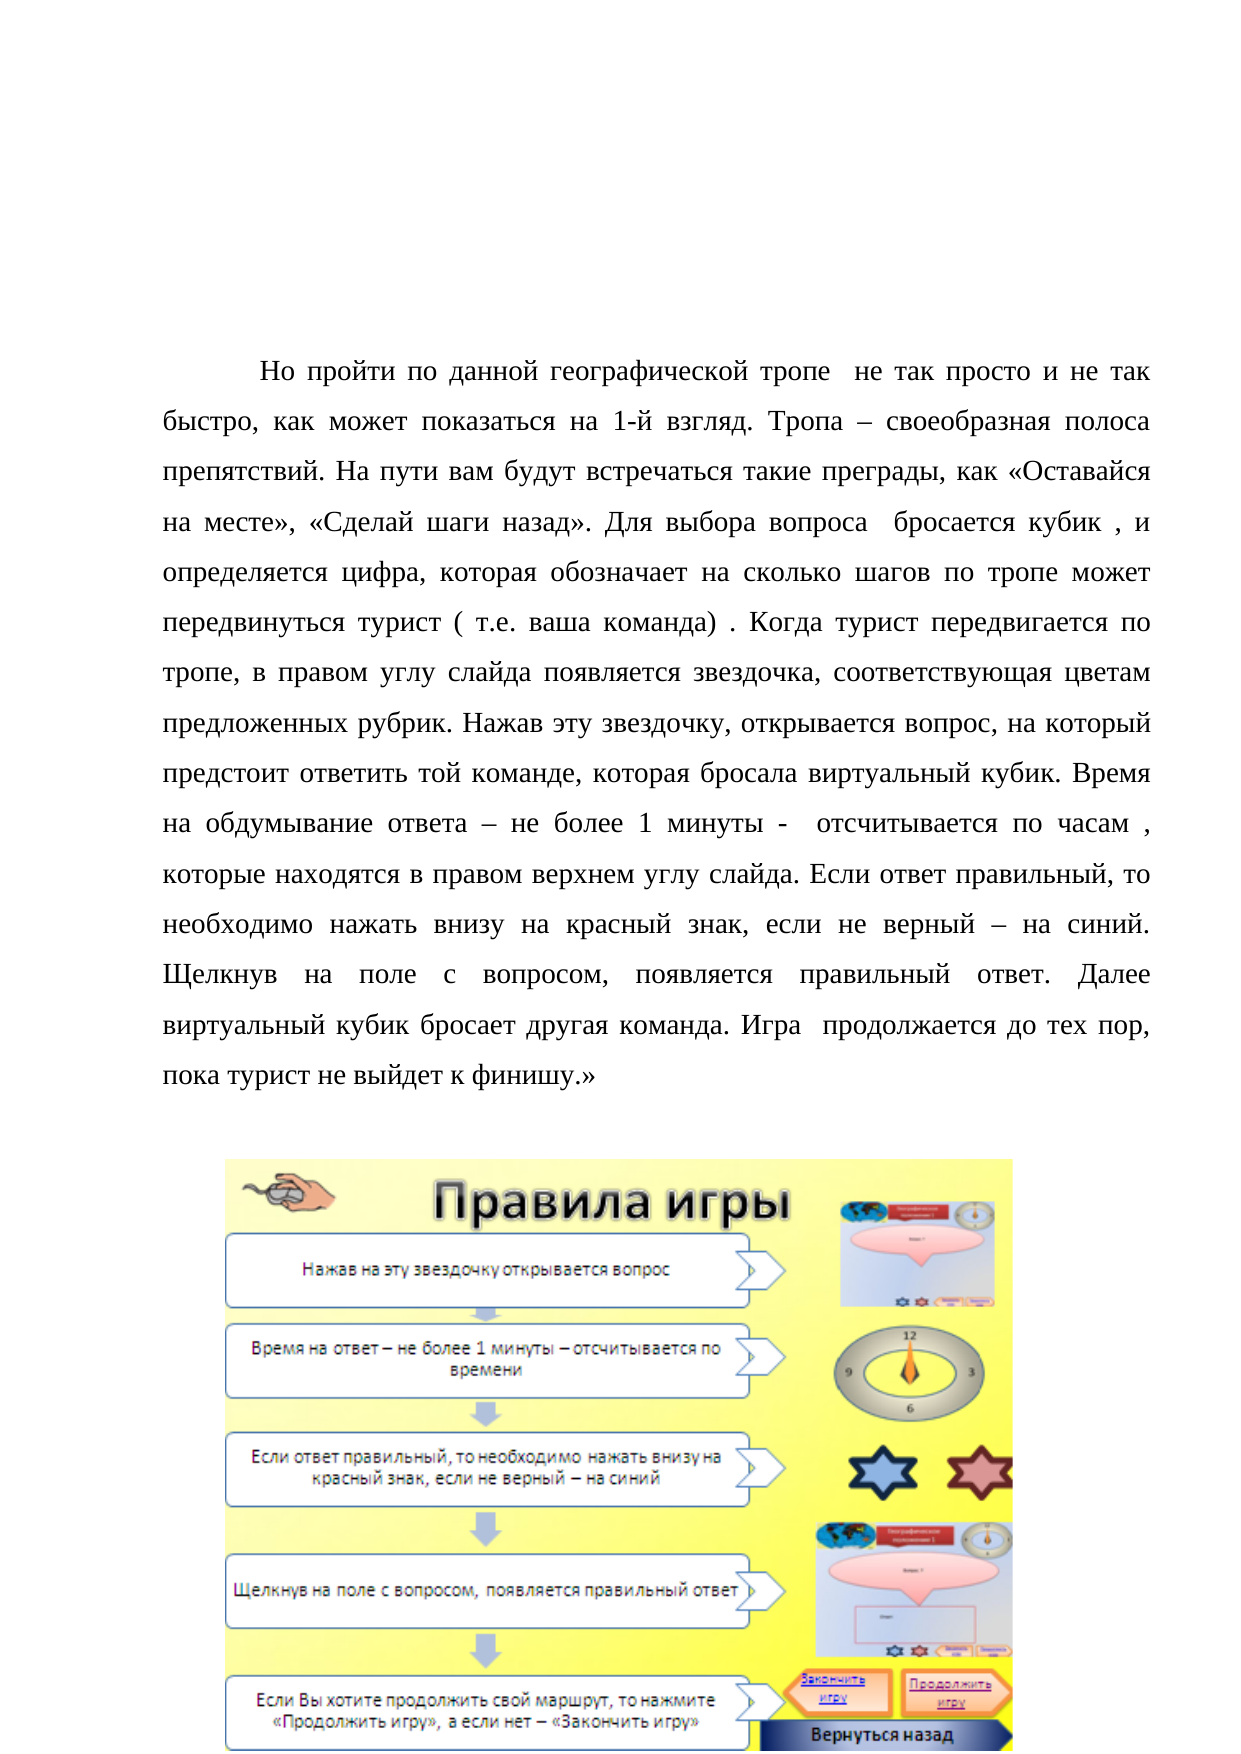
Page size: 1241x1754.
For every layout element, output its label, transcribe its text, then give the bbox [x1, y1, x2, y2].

picture [225, 1159, 1013, 1751]
text Но пройти по данной географической тропе не так просто и не так быстро, как может показаться на 1-й взгляд. Тропа – своеобразная полоса препятствий. На пути вам будут встречаться такие преграды, как «Оставайся на месте», «Сделай шаги назад». Для выбора вопроса бросается кубик , и определяется цифра, которая обозначает на сколько шагов по тропе может передвинуться турист ( т.е. ваша команда) . Когда турист передвигается по тропе, в правом углу слайда появляется звездочка, соответствующая цветам предложенных рубрик. Нажав эту звездочку, открывается вопрос, на который предстоит ответить той команде, которая бросала виртуальный кубик. Время на обдумывание ответа – не более 1 минуты - отсчитывается по часам , которые находятся в правом верхнем углу слайда. Если ответ правильный, то необходимо нажать внизу на красный знак, если не верный – на синий. Щелкнув на поле с вопросом, появляется правильный ответ. Далее виртуальный кубик бросает другая команда. Игра продолжается до тех пор, пока турист не выйдет к финишу.» [162, 353, 1152, 1091]
